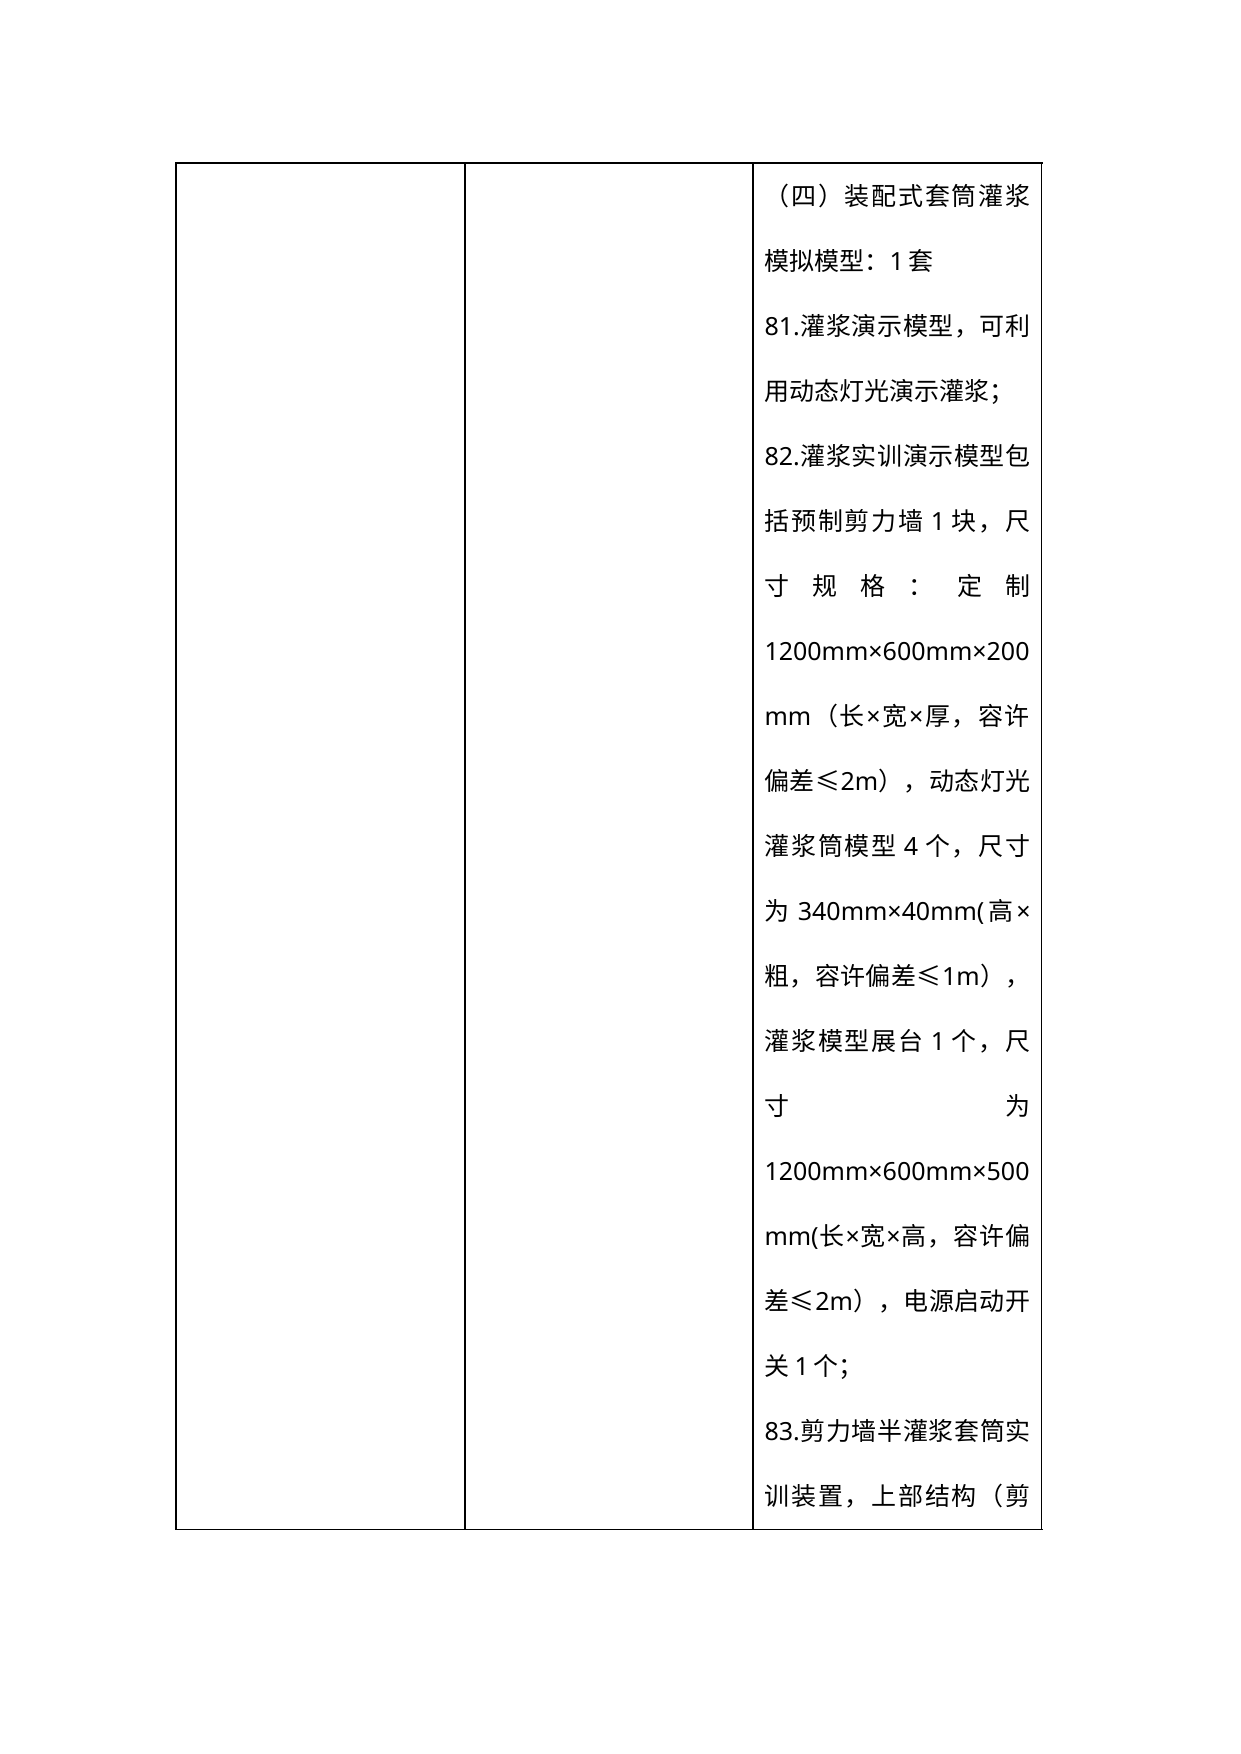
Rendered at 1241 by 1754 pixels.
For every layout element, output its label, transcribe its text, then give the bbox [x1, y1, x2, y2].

table_cell [466, 164, 752, 1528]
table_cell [754, 164, 1041, 1528]
table_cell 2 [177, 164, 464, 1528]
